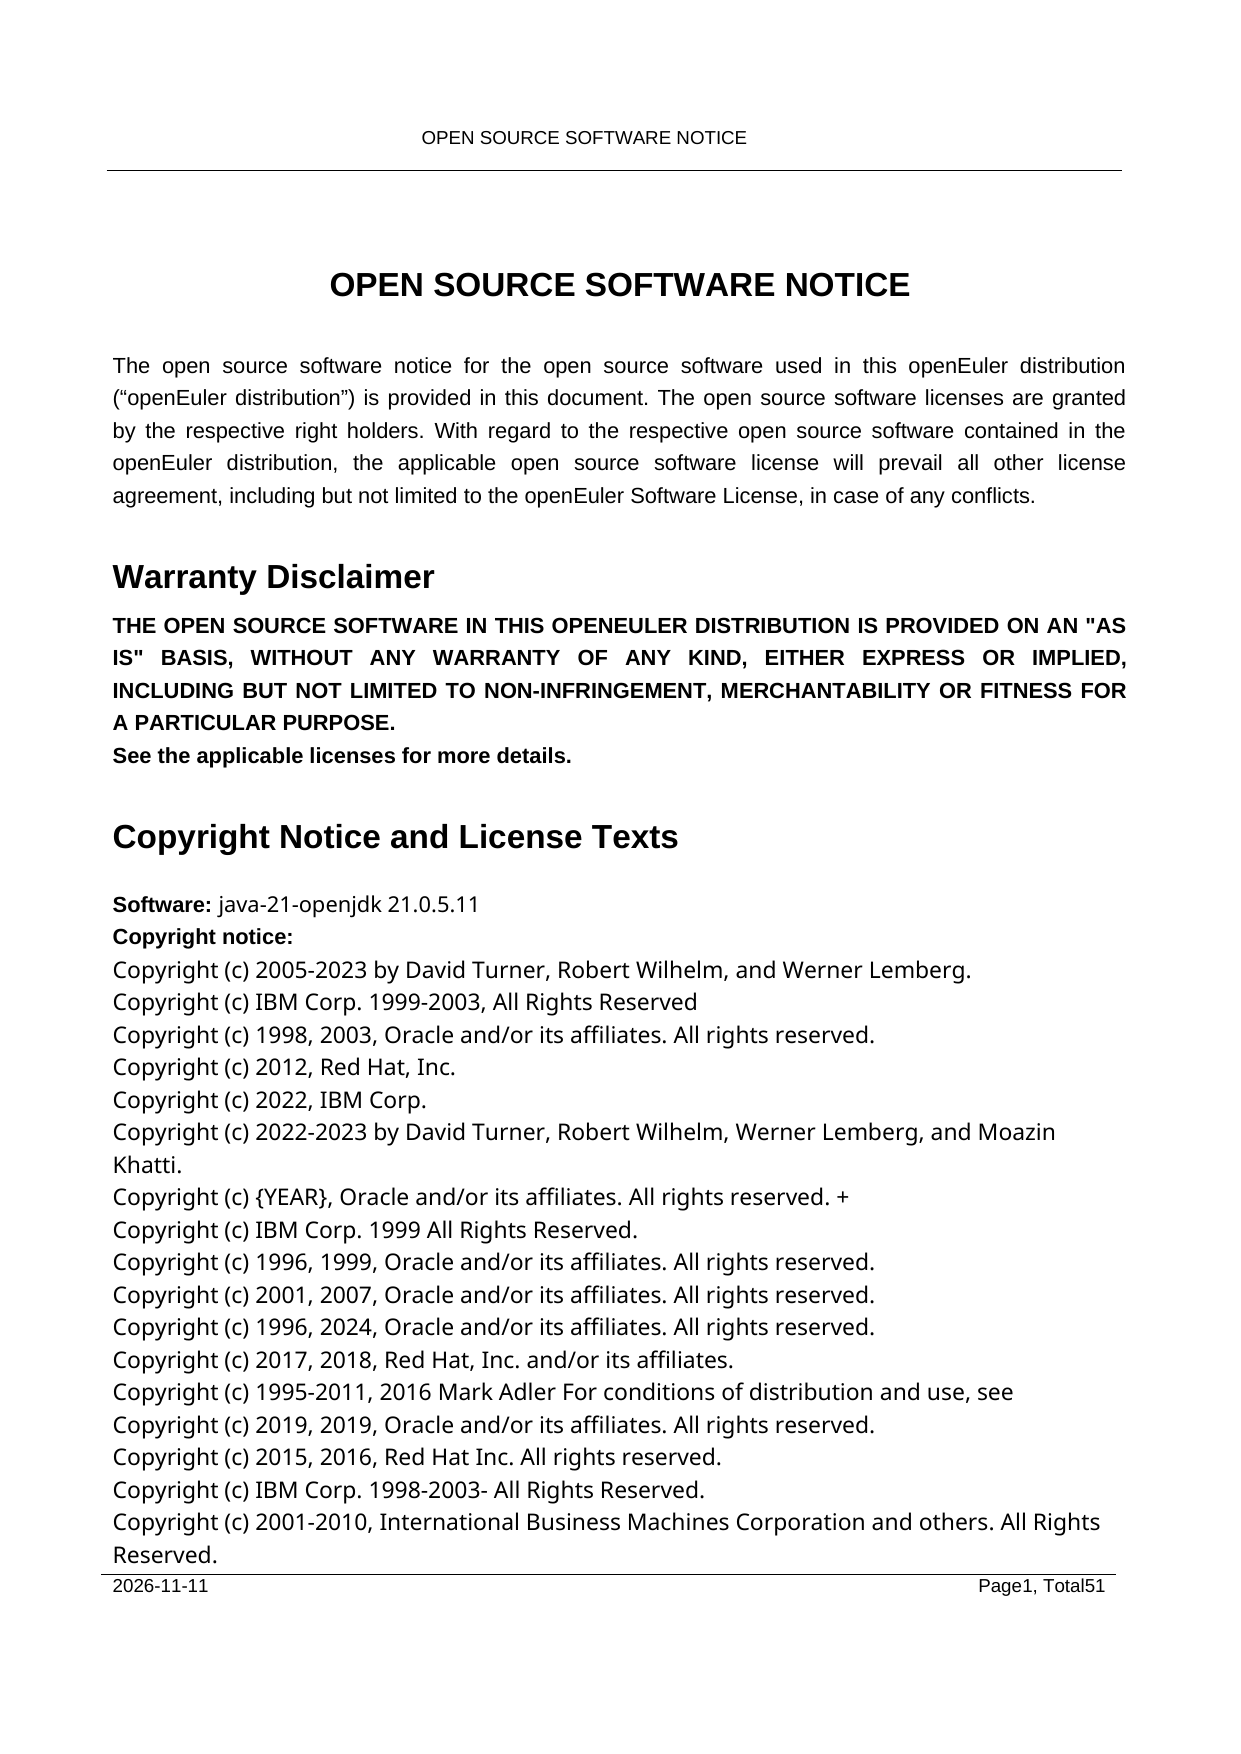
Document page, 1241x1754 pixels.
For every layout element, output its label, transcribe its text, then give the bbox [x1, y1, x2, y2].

text THE OPEN SOURCE SOFTWARE IN THIS OPENEULER DISTRIBUTION IS PROVIDED ON AN "AS IS" BASIS, WITHOUT ANY WARRANTY OF ANY KIND, EITHER EXPRESS OR IMPLIED, INCLUDING BUT NOT LIMITED TO NON-INFRINGEMENT, MERCHANTABILITY OR FITNESS FOR A PARTICULAR PURPOSE. See the applicable licenses for more details. [112, 609, 1128, 771]
text Copyright notice: [112, 921, 1128, 953]
text The open source software notice for the open source software used in this openEuler distribution (“openEuler distribution”) is provided in this document. The open source software licenses are granted by the respective right holders. With regard to the respective open source software contained in the openEuler distribution, the applicable open source software license will prevail all other license agreement, including but not limited to the openEuler Software License, in case of any conflicts. [112, 349, 1128, 511]
text Warranty Disclaimer [112, 544, 1128, 609]
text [112, 953, 1128, 1571]
text Copyright Notice and License Texts [112, 804, 1128, 869]
text Software: java-21-openjdk 21.0.5.11 [112, 888, 1128, 921]
text OPEN SOURCE SOFTWARE NOTICE [112, 251, 1128, 316]
